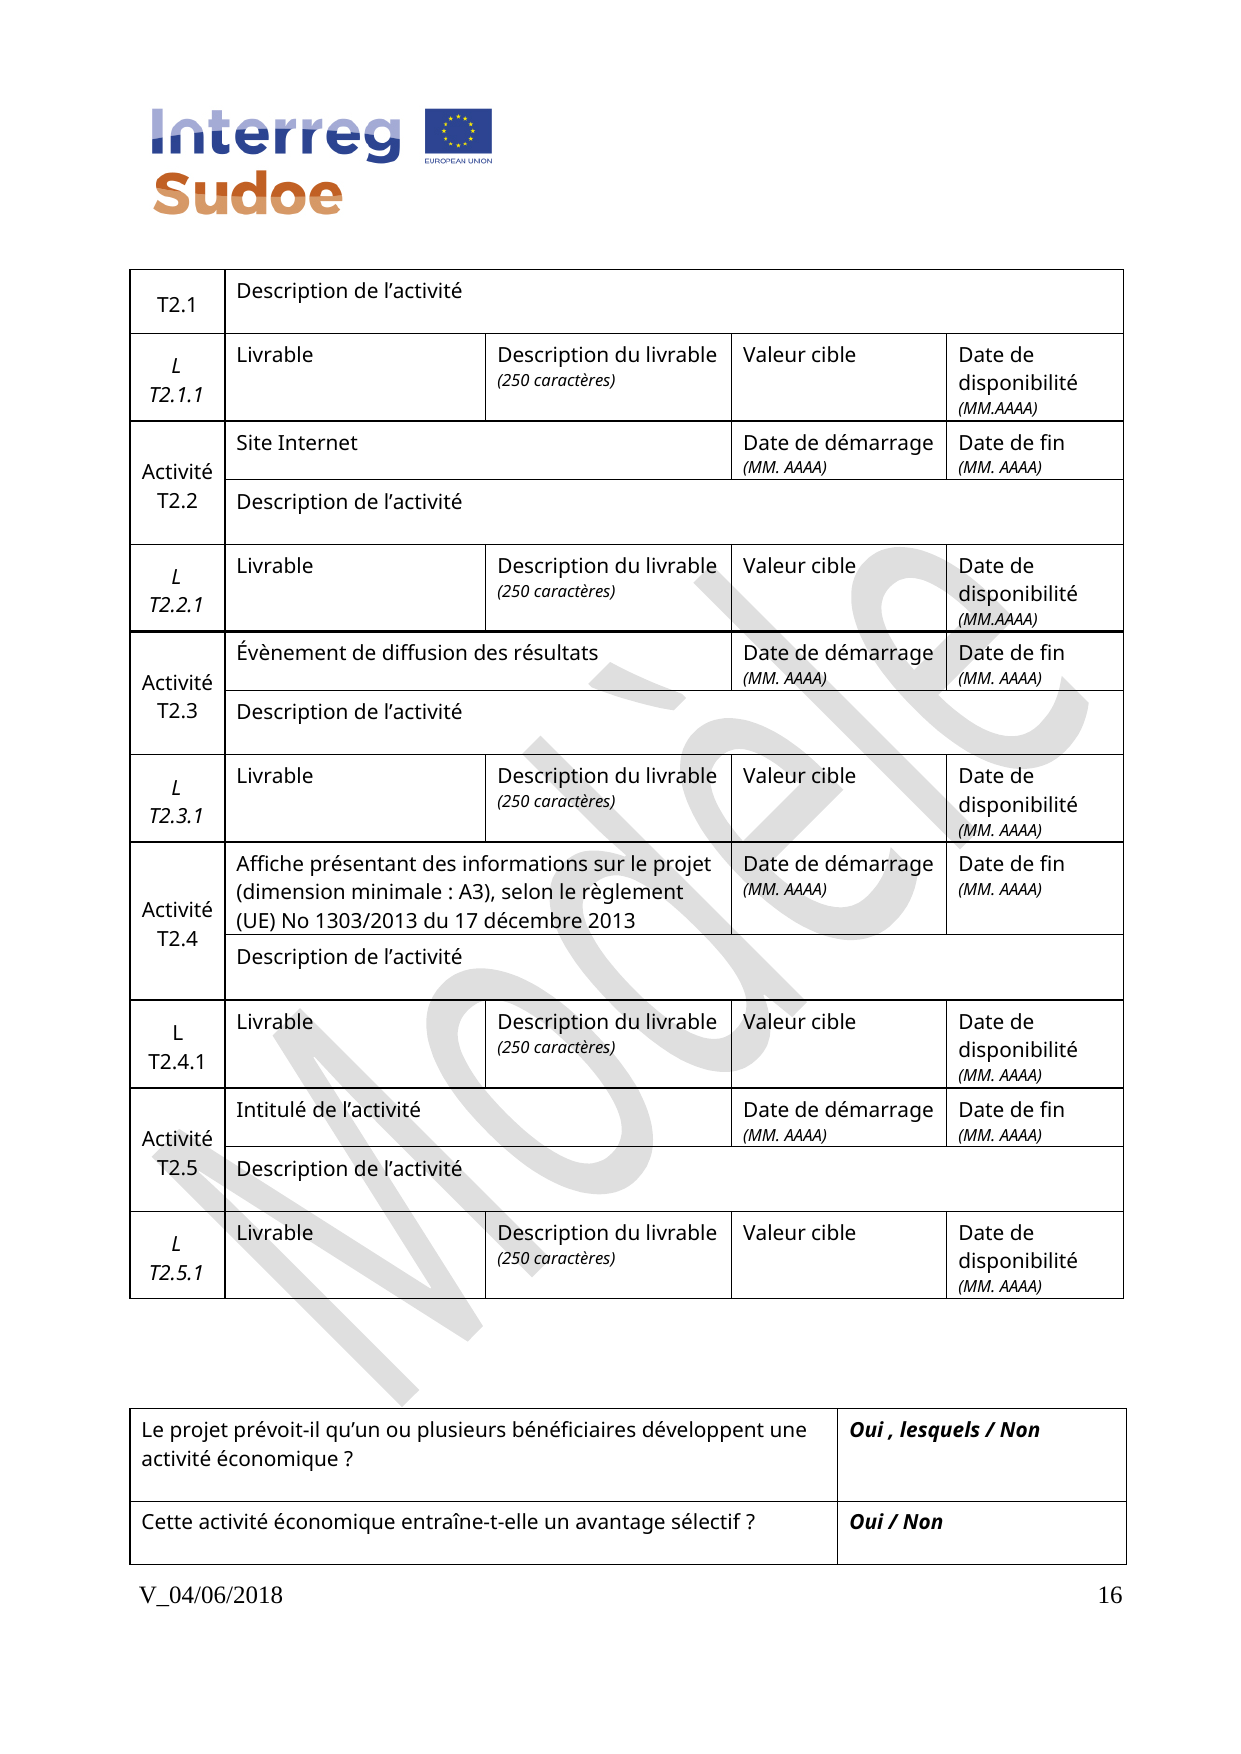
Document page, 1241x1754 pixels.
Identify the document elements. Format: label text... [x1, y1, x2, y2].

table_cell Date de fin (MM. AAAA) [947, 1089, 1123, 1146]
table_cell Livrable [226, 1212, 485, 1297]
table_cell Date de disponibilité (MM. AAAA) [947, 755, 1123, 841]
table_cell L T2.1.1 [131, 334, 224, 420]
table_cell [1124, 420, 1128, 479]
table_cell Évènement de diffusion des résultats [226, 633, 731, 689]
table_cell [1124, 1087, 1128, 1146]
picture [118, 75, 524, 249]
table_cell [1124, 479, 1128, 544]
table_cell Valeur cible [732, 1212, 946, 1297]
table_cell [1124, 544, 1128, 630]
table_cell Livrable [226, 755, 485, 841]
table_cell Valeur cible [732, 1001, 946, 1087]
table_cell Affiche présentant des informations sur le projet (dimension minimale : A3), selon le règlement (UE) No 1303/2013 du 17 décembre 2013 [226, 843, 731, 934]
table_cell [1124, 1146, 1128, 1211]
table_cell Date de disponibilité (MM. AAAA) [947, 1001, 1123, 1087]
table_cell Description de l’activité [226, 270, 1123, 333]
table_cell Date de disponibilité (MM. AAAA) [947, 1212, 1123, 1297]
table_cell [1124, 934, 1128, 999]
table_cell L T2.4.1 [131, 1001, 224, 1087]
table_cell Valeur cible [732, 755, 946, 841]
table_cell Date de disponibilité (MM.AAAA) [947, 334, 1123, 420]
table_header Le projet prévoit-il qu’un ou plusieurs bénéficiaires développent une activité économique ? [131, 1409, 837, 1501]
table_cell Date de fin (MM. AAAA) [947, 633, 1123, 689]
table_cell Date de disponibilité (MM.AAAA) [947, 545, 1123, 630]
table_cell Description du livrable (250 caractères) [486, 334, 731, 420]
table_cell [1124, 630, 1128, 689]
table_cell [1124, 999, 1128, 1087]
table_cell Activité T2.2 [131, 422, 224, 544]
table_cell Description de l’activité [226, 935, 1123, 999]
table_cell L T2.5.1 [131, 1212, 224, 1297]
table_cell [1124, 841, 1128, 934]
table_cell Description du livrable (250 caractères) [486, 545, 731, 630]
table_cell Intitulé de l’activité [226, 1089, 731, 1146]
table_cell L T2.3.1 [131, 755, 224, 841]
table_cell Livrable [226, 334, 485, 420]
table_cell Date de démarrage (MM. AAAA) [732, 422, 946, 479]
table_cell [1124, 1211, 1128, 1297]
table_header Oui , lesquels / Non [838, 1409, 1126, 1501]
table_cell Activité T2.3 [131, 633, 224, 754]
table_cell [1124, 690, 1128, 754]
table_cell Valeur cible [732, 545, 946, 630]
table_cell Cette activité économique entraîne-t-elle un avantage sélectif ? [131, 1502, 837, 1564]
table_cell Description de l’activité [226, 480, 1123, 544]
table_cell [1124, 754, 1128, 841]
table_cell Description du livrable (250 caractères) [486, 1212, 731, 1297]
table_cell [1124, 269, 1128, 333]
table_cell Valeur cible [732, 334, 946, 420]
table_cell Date de démarrage (MM. AAAA) [732, 633, 946, 689]
table_cell [1124, 333, 1128, 420]
table_cell Livrable [226, 1001, 485, 1087]
table_cell Description du livrable (250 caractères) [486, 1001, 731, 1087]
table_cell Description de l’activité [226, 1147, 1123, 1211]
table_cell Activité T2.5 [131, 1089, 224, 1211]
table_cell Date de fin (MM. AAAA) [947, 843, 1123, 934]
table_cell Description du livrable (250 caractères) [486, 755, 731, 841]
table_cell Date de démarrage (MM. AAAA) [732, 1089, 946, 1146]
table_cell Date de démarrage (MM. AAAA) [732, 843, 946, 934]
table_cell Oui / Non [838, 1502, 1126, 1564]
table_cell Activité T2.1 [131, 270, 224, 333]
table_cell Activité T2.4 [131, 843, 224, 999]
table_cell Livrable [226, 545, 485, 630]
table_cell Description de l’activité [226, 691, 1123, 754]
table_cell Site Internet [226, 422, 731, 479]
table_cell L T2.2.1 [131, 545, 224, 630]
table_cell Date de fin (MM. AAAA) [947, 422, 1123, 479]
